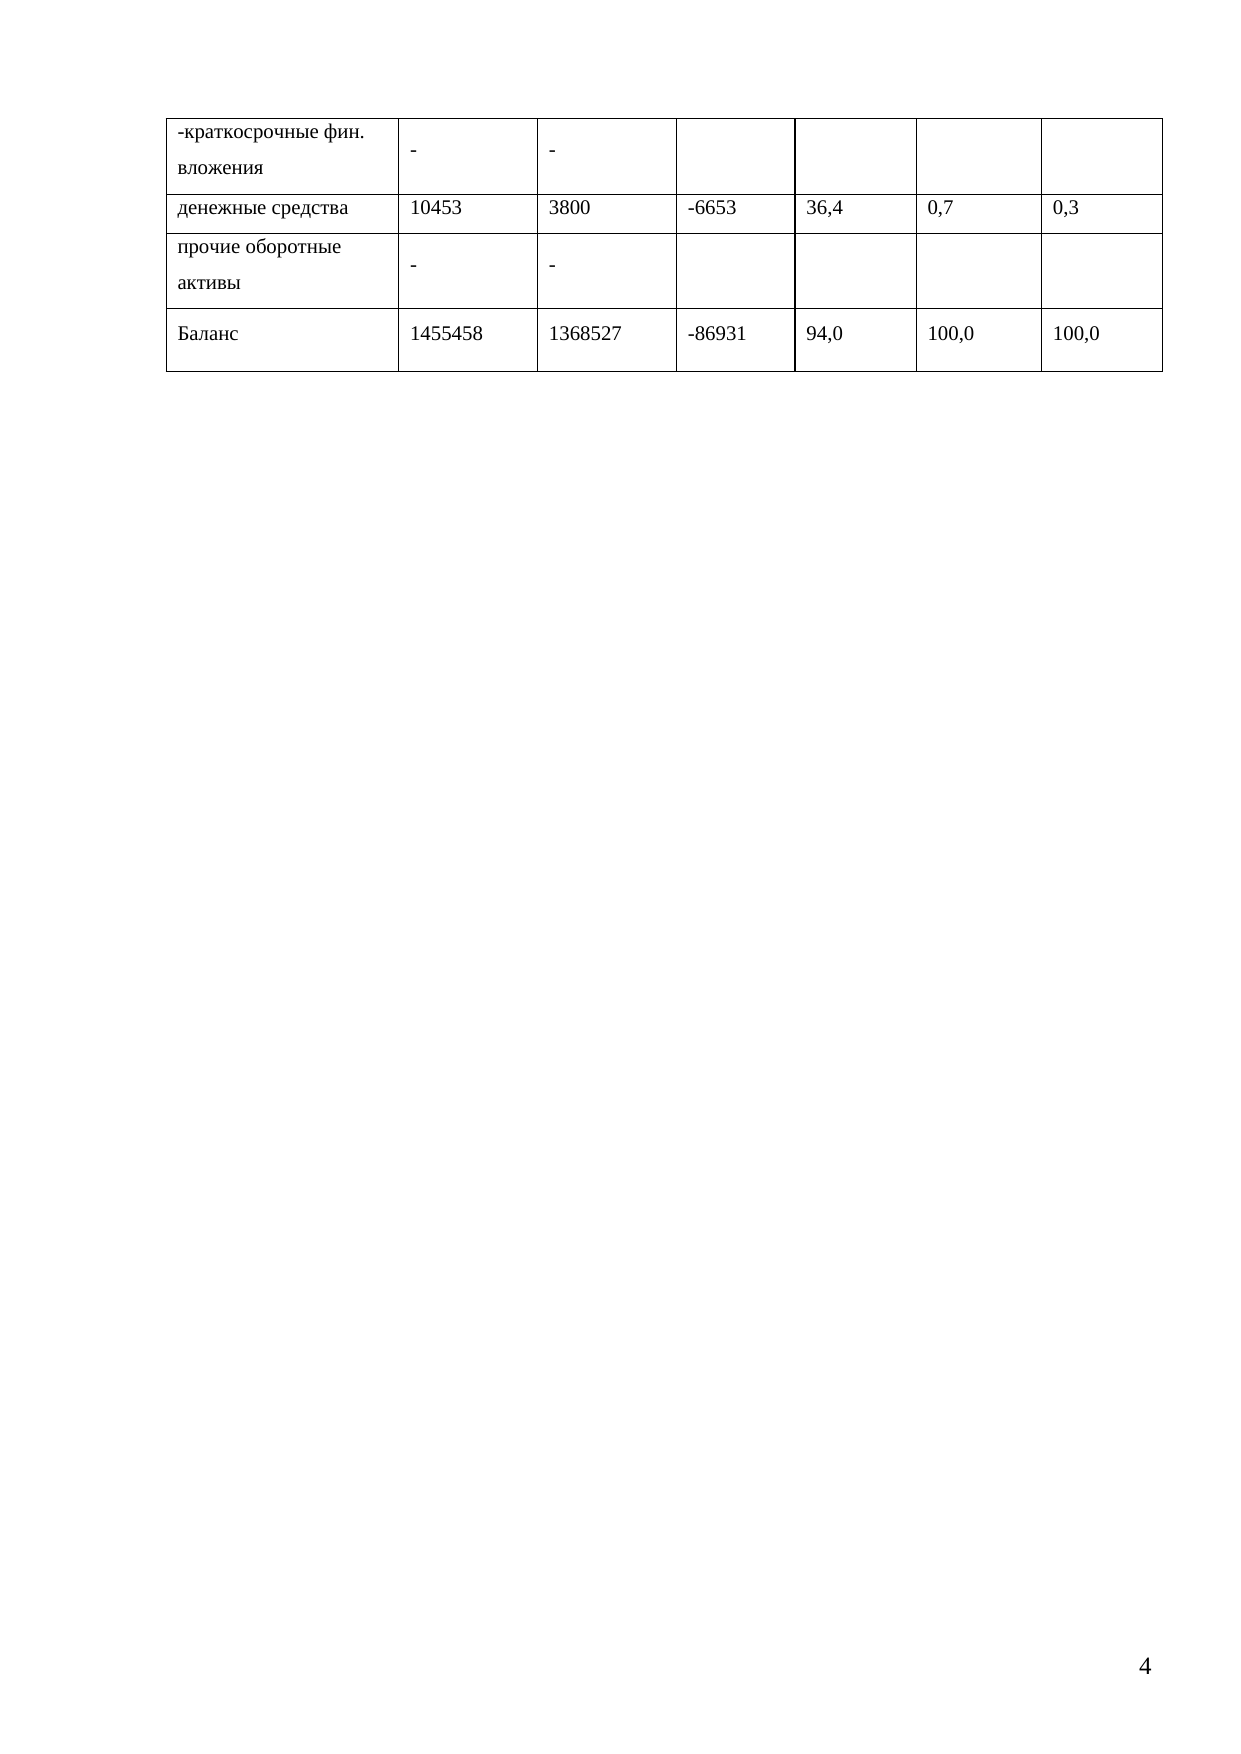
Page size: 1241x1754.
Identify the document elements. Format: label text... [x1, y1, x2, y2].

table_cell - [538, 119, 676, 193]
table_cell [917, 119, 1041, 193]
table_cell 0,7 [917, 195, 1041, 233]
table_cell -краткосрочные фин. вложения [167, 119, 398, 193]
table_cell прочие оборотные активы [167, 234, 398, 308]
table_cell -6653 [677, 195, 794, 233]
table_cell [917, 234, 1041, 308]
table_cell [796, 119, 916, 193]
table_cell [677, 234, 794, 308]
table_cell [677, 119, 794, 193]
table_cell денежные средства [167, 195, 398, 233]
table_cell Баланс [167, 309, 398, 371]
table_cell 94,0 [796, 309, 916, 371]
table_cell 0,3 [1042, 195, 1162, 233]
table_cell 36,4 [796, 195, 916, 233]
table_cell -86931 [677, 309, 794, 371]
table_cell 100,0 [917, 309, 1041, 371]
table_cell - [399, 119, 537, 193]
table_cell - [538, 234, 676, 308]
table_cell - [399, 234, 537, 308]
table_cell 1455458 [399, 309, 537, 371]
table_cell [1042, 119, 1162, 193]
table_cell 100,0 [1042, 309, 1162, 371]
table_cell [796, 234, 916, 308]
table_cell 3800 [538, 195, 676, 233]
table_cell [1042, 234, 1162, 308]
table_cell 10453 [399, 195, 537, 233]
table_cell 1368527 [538, 309, 676, 371]
